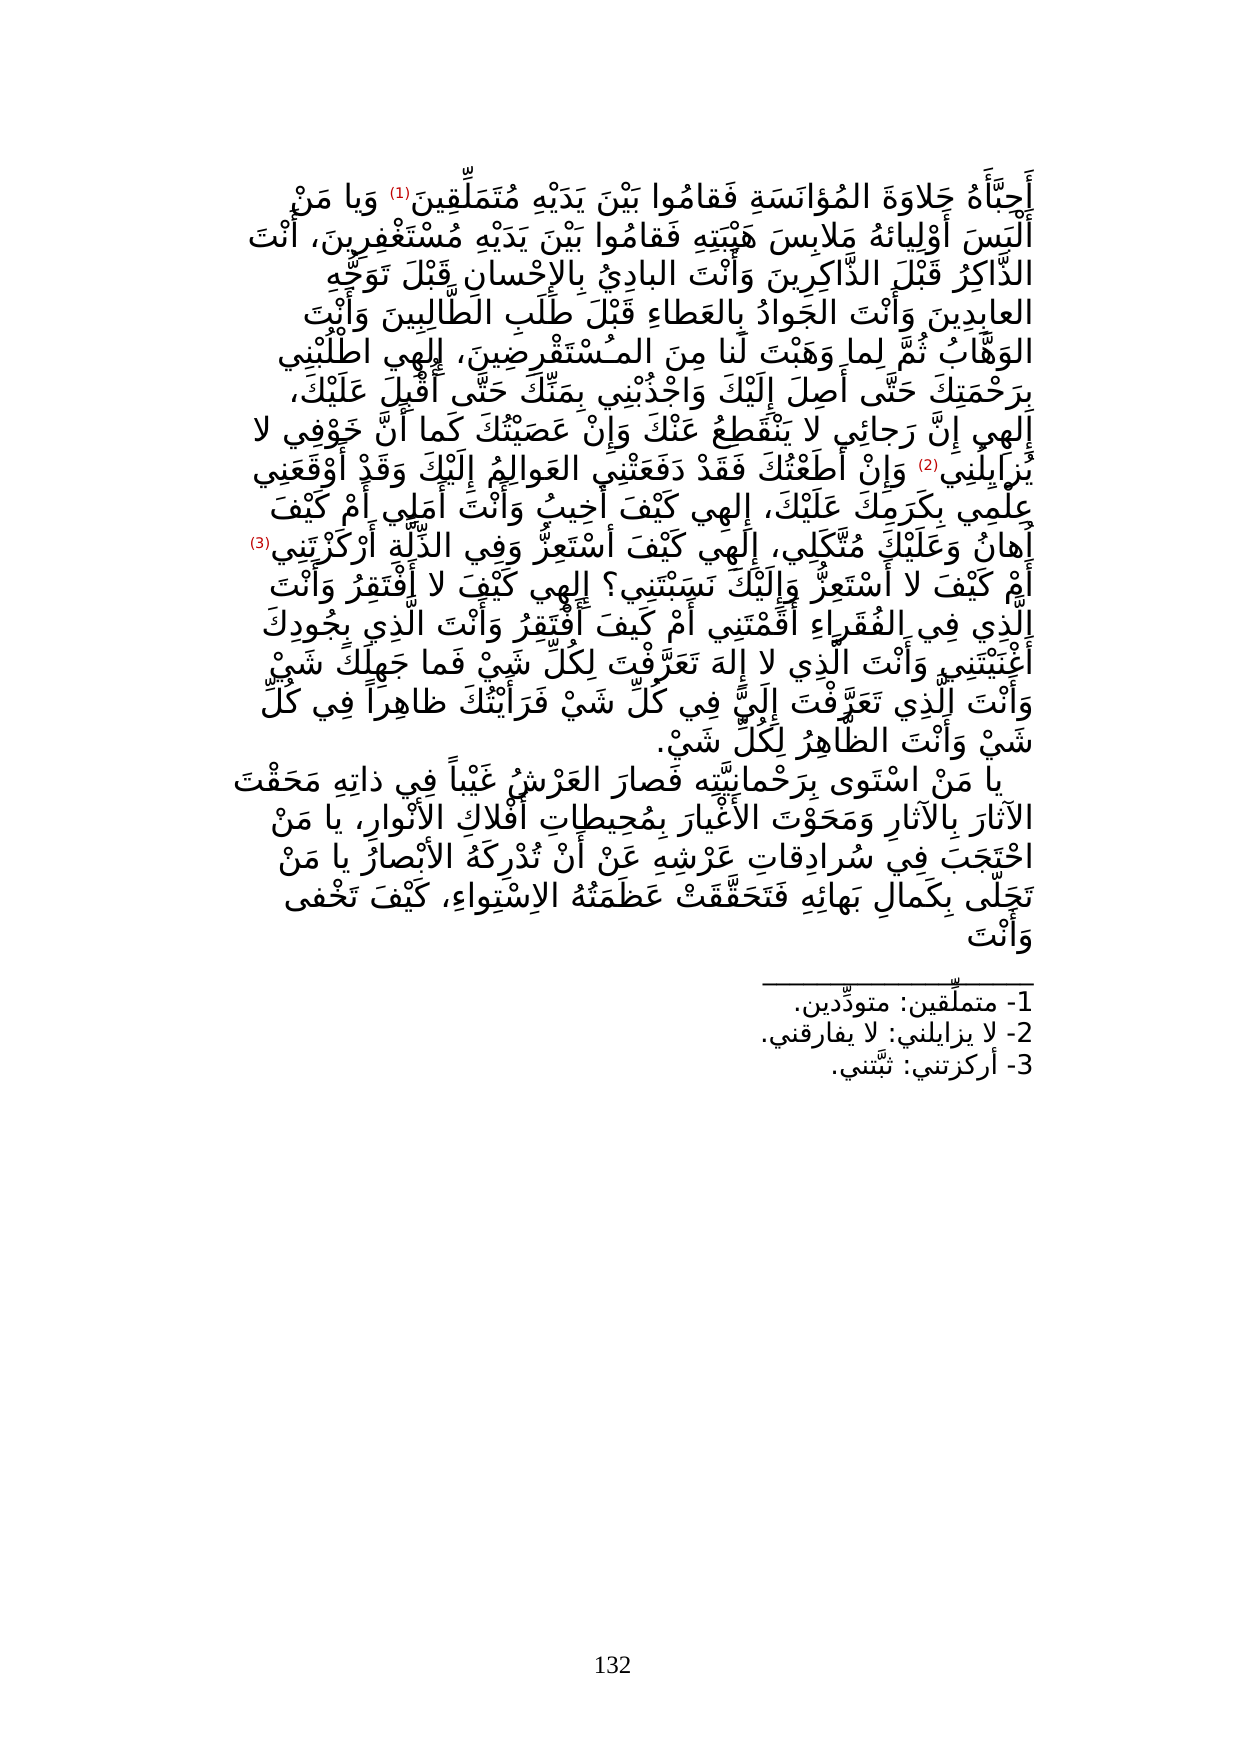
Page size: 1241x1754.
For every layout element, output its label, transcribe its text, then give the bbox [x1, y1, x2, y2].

text ____________________ [222, 954, 1033, 986]
text يا مَنْ اسْتَوى بِرَحْمانِيَّتِه فَصارَ العَرْشُ غَيْباً فِي ذاتِهِ مَحَقْتَ الآثارَ بِالآثارِ وَمَحَوْتَ الأغْيارَ بِمُحِيطاتِ أَفْلاكِ الأنْوارِ، يا مَنْ احْتَجَبَ فِي سُرادِقاتِ عَرْشِهِ عَنْ أَنْ تُدْرِكَهُ الأبْصارُ يا مَنْ تَجَلّى بِكَمالِ بَهائِهِ فَتَحَقَّقَتْ عَظَمَتُهُ الاِسْتِواءِ، كَيْفَ تَخْفى وَأَنْتَ [222, 760, 1033, 954]
text 1- متملِّقين: متودِّدين. [222, 986, 1033, 1017]
text أَحِبَّأَهُ حَلاوَةَ المُؤانَسَةِ فَقامُوا بَيْنَ يَدَيْهِ مُتَمَلِّقِينَ(1) وَيا مَنْ أَلْبَسَ أَوْلِيائهُ مَلابِسَ هَيْبَتِهِ فَقامُوا بَيْنَ يَدَيْهِ مُسْتَغْفِرِينَ، أَنْتَ الذَّاكِرُ قَبْلَ الذَّاكِرِينَ وَأَنْتَ البادِيُ بِالإحْسانِ قَبْلَ تَوَجُّهِ العابِدِينَ وَأَنْتَ الجَوادُ بِالعَطاءِ قَبْلَ طَلَبِ الطَّالِبِينَ وَأَنْتَ الوَهَّابُ ثُمَّ لِما وَهَبْتَ لَنا مِنَ المـُسْتَقْرِضِينَ، إِلهِي اطْلُبْنِي بِرَحْمَتِكَ حَتَّى أَصِلَ إِلَيْكَ وَاجْذُبْنِي بِمَنِّكَ حَتَّى أُقْبِلَ عَلَيْكَ، إِلهِي إِنَّ رَجائِي لا يَنْقَطِعُ عَنْكَ وَإِنْ عَصَيْتُكَ كَما أَنَّ خَوْفِي لا يُزايِلُنِي(2) وَإِنْ أَطَعْتُكَ فَقَدْ دَفَعَتْنِي العَوالِمُ إِلَيْكَ وَقَدْ أَوْقَعَنِي عِلْمِي بِكَرَمِكَ عَلَيْكَ، إِلهِي كَيْفَ أَخِيبُ وَأَنْتَ أَمَلِي أَمْ كَيْفَ اُهانُ وَعَلَيْكَ مُتَّكَلِي، إِلهِي كَيْفَ أسْتَعِزُّ وَفِي الذِّلَّةِ أَرْكَزْتَنِي(3) أَمْ كَيْفَ لا أَسْتَعِزُّ وَإِلَيْكَ نَسَبْتَنِي؟ إِلهِي كَيْفَ لا أَفْتَقِرُ وَأَنْتَ الَّذِي فِي الفُقَراءِ أَقَمْتَنِي أَمْ كَيفَ أَفْتَقِرُ وَأَنْتَ الَّذِي بِجُودِكَ أَغْنَيْتَنِي وَأَنْتَ الَّذِي لا إِلهَ تَعَرَّفْتَ لِكُلِّ شَيْ فَما جَهِلَكَ شَيْ وَأَنْتَ الَّذِي تَعَرَّفْتَ إِلَيَّ فِي كُلِّ شَيْ فَرَأَيْتُكَ ظاهِراً فِي كُلِّ شَيْ وَأَنْتَ الظَّاهِرُ لِكُلِّ شَيْ. [222, 177, 1033, 760]
text 2- لا يزايلني: لا يفارقني. [222, 1017, 1033, 1049]
text 3- أركزتني: ثبَّتني. [222, 1049, 1033, 1081]
